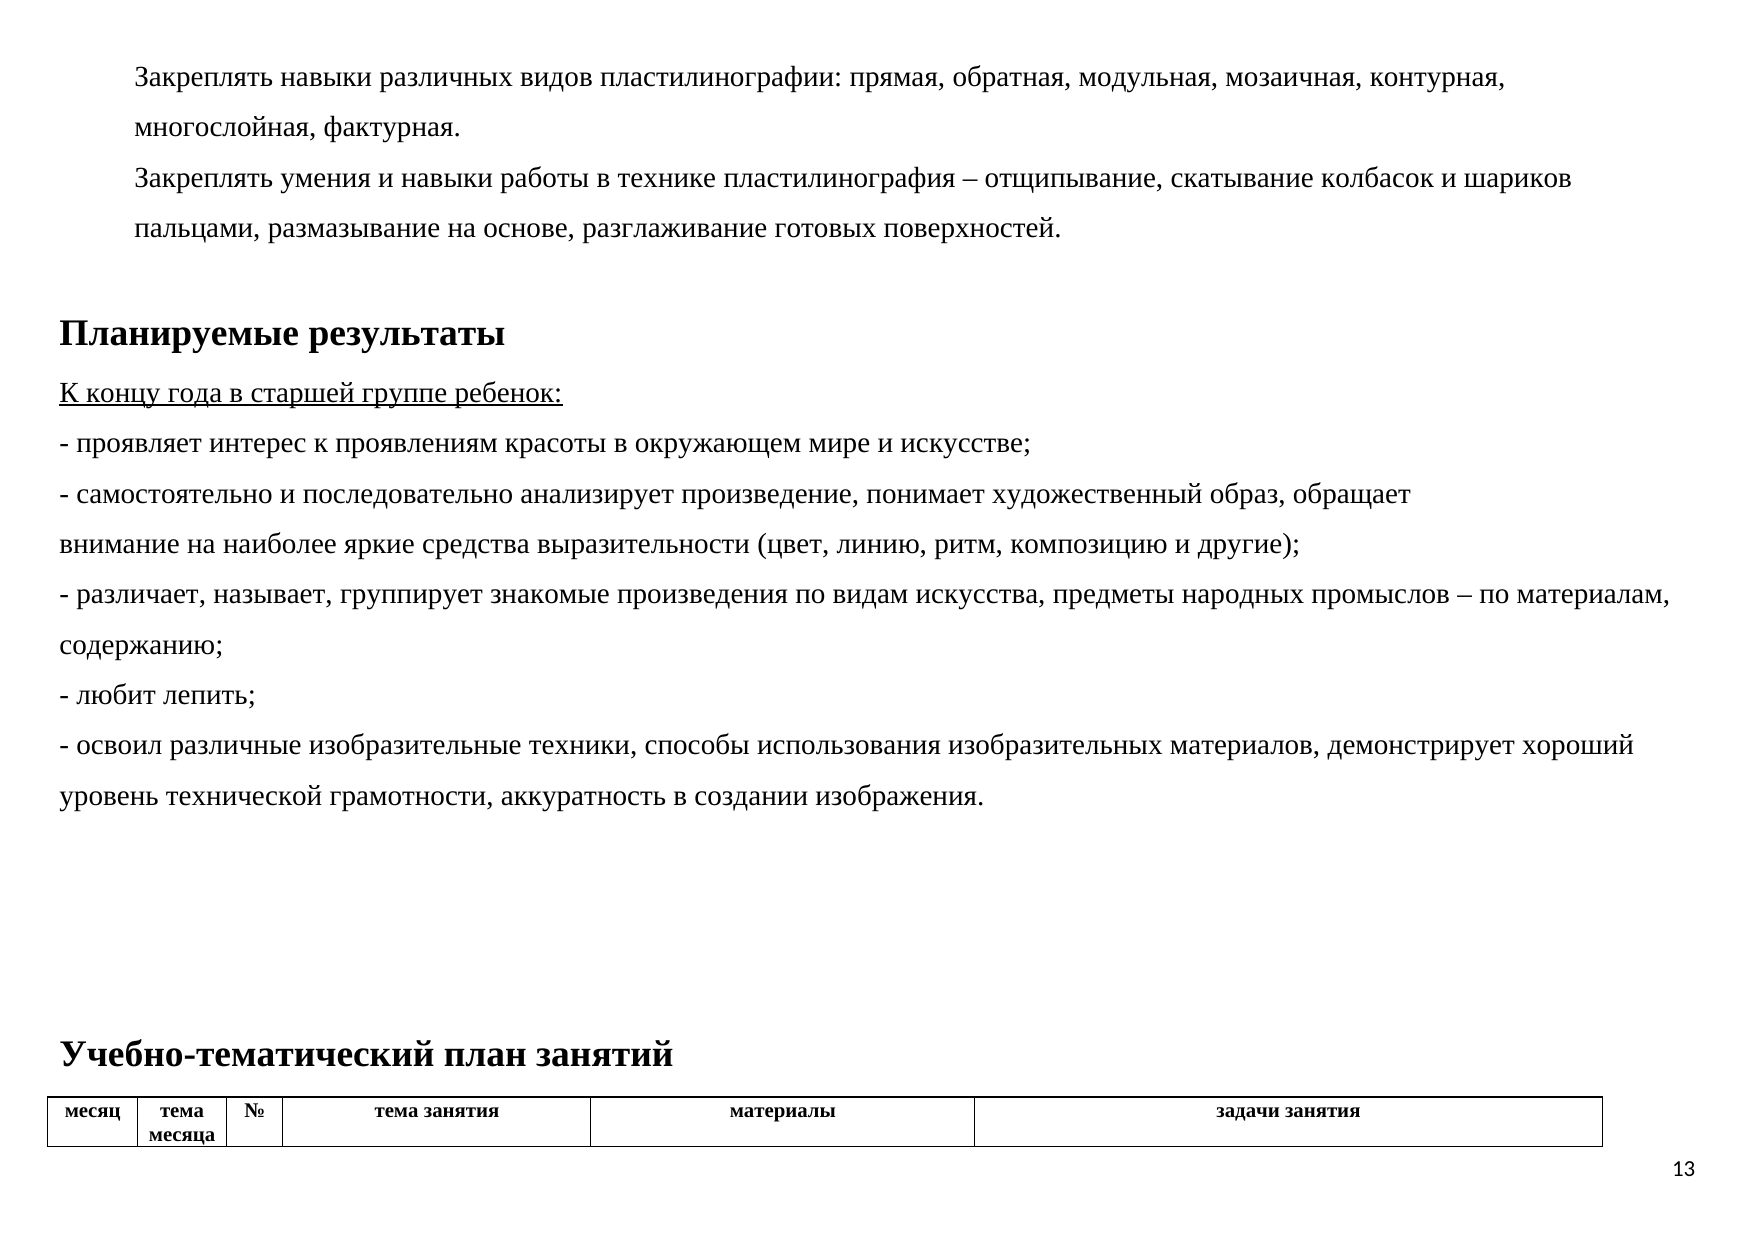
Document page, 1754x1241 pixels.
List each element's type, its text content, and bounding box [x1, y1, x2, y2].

table_header тема месяца [138, 1098, 226, 1146]
table_header материалы [591, 1098, 974, 1146]
text Закреплять умения и навыки работы в технике пластилинография – отщипывание, скатывание колбасок и шариков пальцами, размазывание на основе, разглаживание готовых поверхностей. [134, 160, 1695, 243]
text Планируемые результаты [59, 311, 1695, 354]
text - любит лепить; [59, 677, 1695, 711]
table_header задачи занятия [975, 1098, 1602, 1146]
text - освоил различные изобразительные техники, способы использования изобразительных материалов, демонстрирует хороший уровень технической грамотности, аккуратность в создании изображения. [59, 727, 1695, 811]
table_header № [227, 1098, 282, 1146]
text - самостоятельно и последовательно анализирует произведение, понимает художественный образ, обращает [59, 476, 1695, 509]
text Закреплять навыки различных видов пластилинографии: прямая, обратная, модульная, мозаичная, контурная, многослойная, фактурная. [134, 59, 1695, 143]
text внимание на наиболее яркие средства выразительности (цвет, линию, ритм, композицию и другие); [59, 526, 1695, 560]
table_header тема занятия [283, 1098, 590, 1146]
text - различает, называет, группирует знакомые произведения по видам искусства, предметы народных промыслов – по материалам, содержанию; [59, 577, 1695, 660]
text Учебно-тематический план занятий [59, 1032, 1695, 1075]
text К концу года в старшей группе ребенок: [59, 375, 1695, 409]
text - проявляет интерес к проявлениям красоты в окружающем мире и искусстве; [59, 426, 1695, 459]
table_header месяц [48, 1098, 137, 1146]
